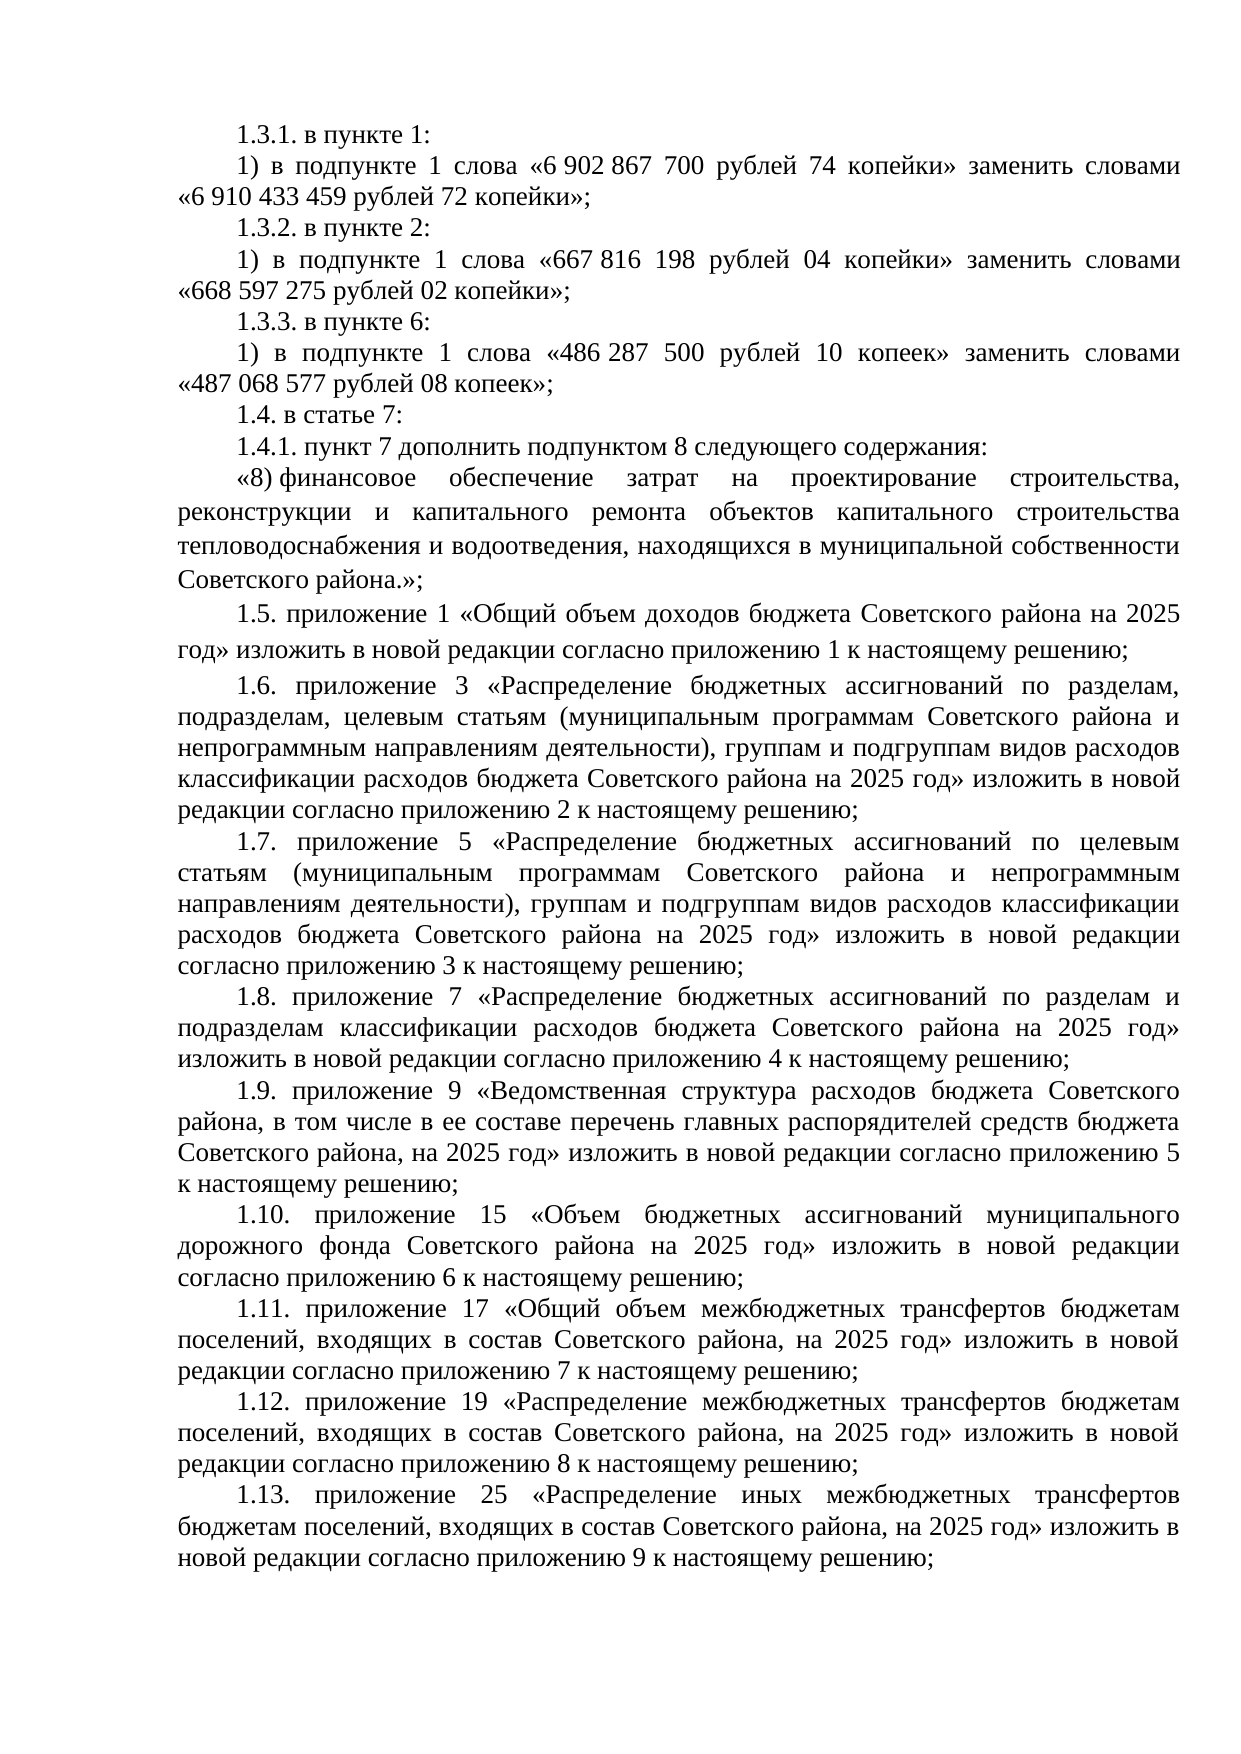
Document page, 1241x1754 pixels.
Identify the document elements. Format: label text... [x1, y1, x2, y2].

text 1.3.2. в пункте 2: [177, 212, 1181, 243]
text 1.12. приложение 19 «Распределение межбюджетных трансфертов бюджетам поселений, входящих в состав Советского района, на 2025 год» изложить в новой редакции согласно приложению 8 к настоящему решению; [177, 1385, 1181, 1479]
text 1.13. приложение 25 «Распределение иных межбюджетных трансфертов бюджетам поселений, входящих в состав Советского района, на 2025 год» изложить в новой редакции согласно приложению 9 к настоящему решению; [177, 1479, 1181, 1572]
text 1.6. приложение 3 «Распределение бюджетных ассигнований по разделам, подразделам, целевым статьям (муниципальным программам Советского района и непрограммным направлениям деятельности), группам и подгруппам видов расходов классификации расходов бюджета Советского района на 2025 год» изложить в новой редакции согласно приложению 2 к настоящему решению; [177, 669, 1181, 824]
text 1.10. приложение 15 «Объем бюджетных ассигнований муниципального дорожного фонда Советского района на 2025 год» изложить в новой редакции согласно приложению 6 к настоящему решению; [177, 1198, 1181, 1292]
text 1.8. приложение 7 «Распределение бюджетных ассигнований по разделам и подразделам классификации расходов бюджета Советского района на 2025 год» изложить в новой редакции согласно приложению 4 к настоящему решению; [177, 980, 1181, 1074]
text «8) финансовое обеспечение затрат на проектирование строительства, реконструкции и капитального ремонта объектов капитального строительства тепловодоснабжения и водоотведения, находящихся в муниципальной собственности Советского района.»; [177, 461, 1181, 594]
text 1.9. приложение 9 «Ведомственная структура расходов бюджета Советского района, в том числе в ее составе перечень главных распорядителей средств бюджета Советского района, на 2025 год» изложить в новой редакции согласно приложению 5 к настоящему решению; [177, 1074, 1181, 1198]
text 1) в подпункте 1 слова «486 287 500 рублей 10 копеек» заменить словами «487 068 577 рублей 08 копеек»; [177, 336, 1181, 398]
text 1.3.3. в пункте 6: [177, 305, 1181, 336]
text 1.5. приложение 1 «Общий объем доходов бюджета Советского района на 2025 год» изложить в новой редакции согласно приложению 1 к настоящему решению; [177, 597, 1181, 664]
text 1) в подпункте 1 слова «667 816 198 рублей 04 копейки» заменить словами «668 597 275 рублей 02 копейки»; [177, 243, 1181, 305]
text 1.11. приложение 17 «Общий объем межбюджетных трансфертов бюджетам поселений, входящих в состав Советского района, на 2025 год» изложить в новой редакции согласно приложению 7 к настоящему решению; [177, 1292, 1181, 1385]
text 1.4. в статье 7: [177, 398, 1181, 429]
text 1.7. приложение 5 «Распределение бюджетных ассигнований по целевым статьям (муниципальным программам Советского района и непрограммным направлениям деятельности), группам и подгруппам видов расходов классификации расходов бюджета Советского района на 2025 год» изложить в новой редакции согласно приложению 3 к настоящему решению; [177, 824, 1181, 980]
text 1.4.1. пункт 7 дополнить подпунктом 8 следующего содержания: [177, 429, 1181, 461]
text 1.3.1. в пункте 1: [177, 118, 1181, 149]
text 1) в подпункте 1 слова «6 902 867 700 рублей 74 копейки» заменить словами «6 910 433 459 рублей 72 копейки»; [177, 149, 1181, 212]
